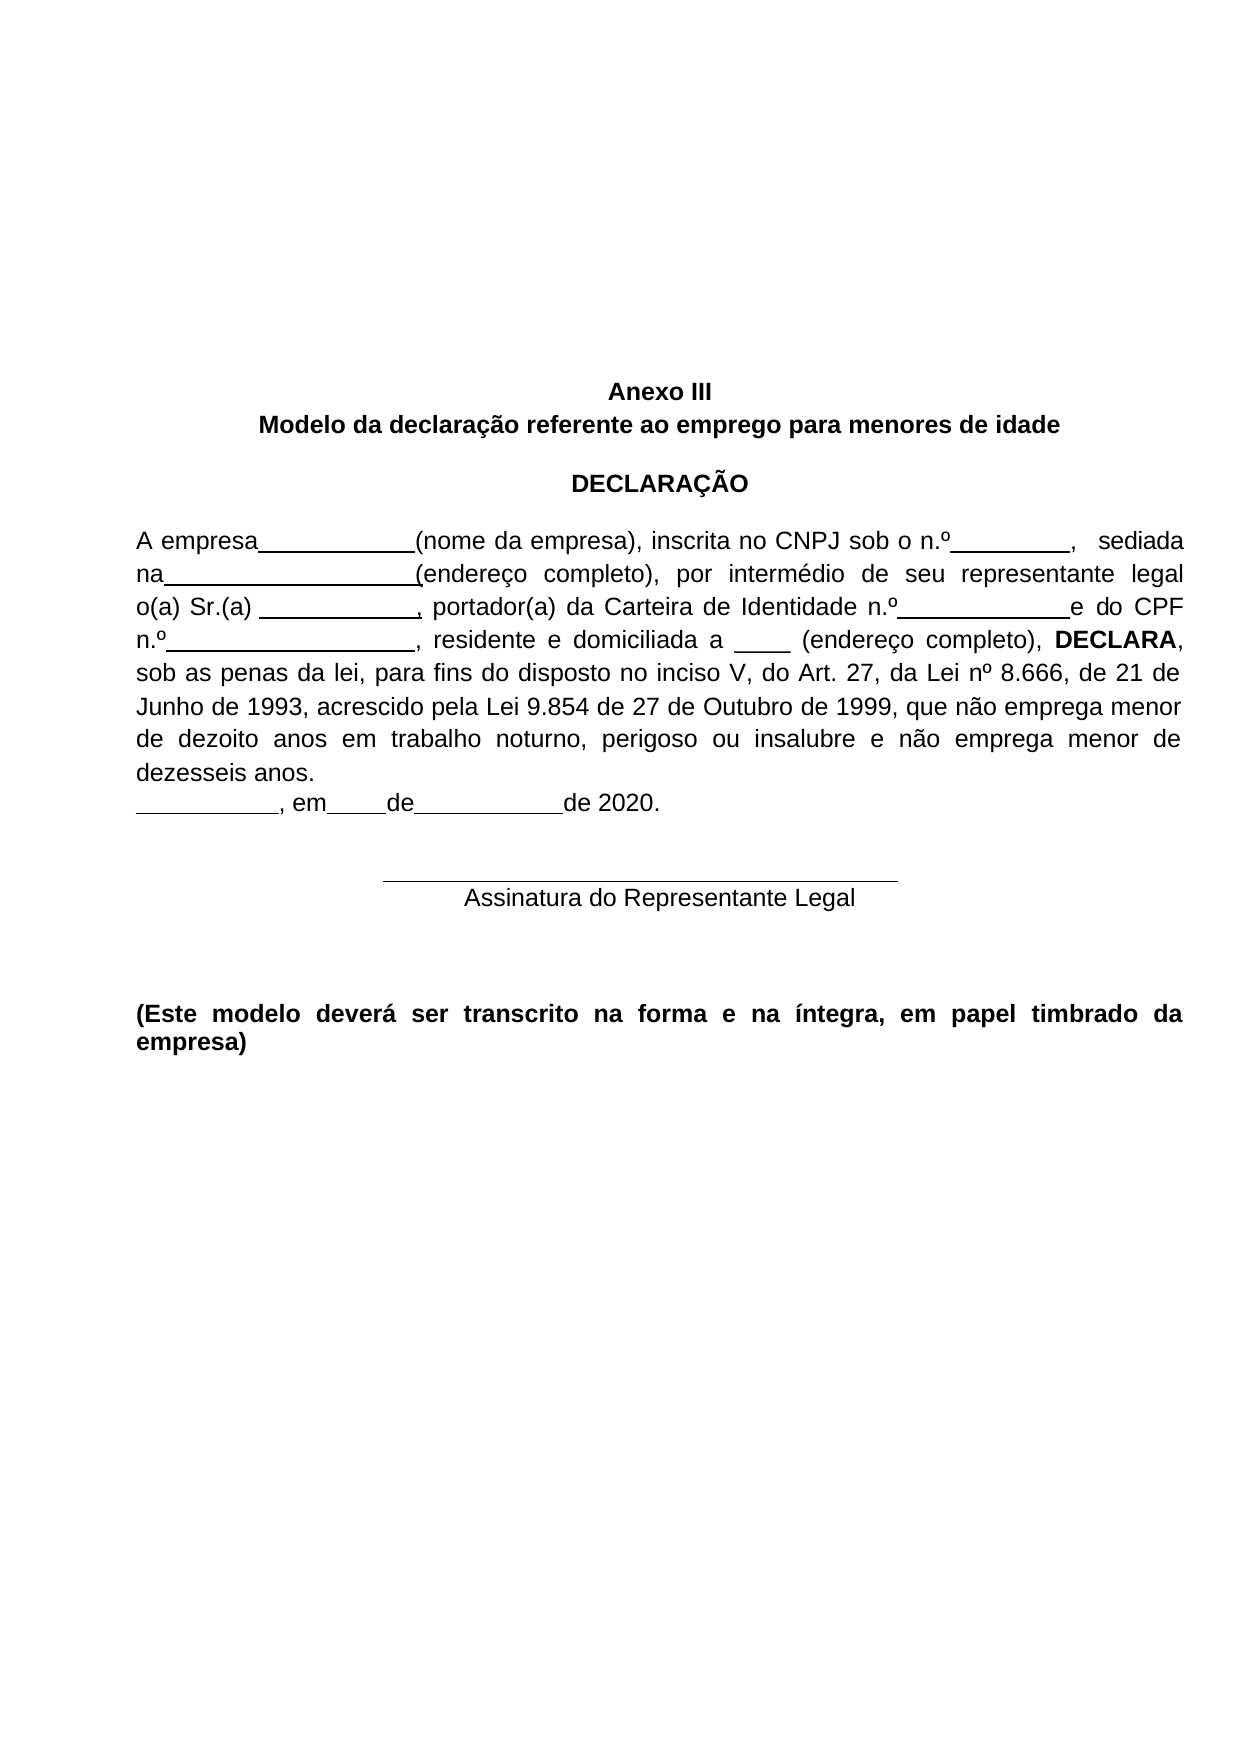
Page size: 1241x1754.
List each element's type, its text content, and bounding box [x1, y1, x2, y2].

text (Este modelo deverá ser transcrito na forma e na íntegra, em papel timbrado da empresa) [136, 999, 1184, 1056]
text , em de de 2020. [136, 791, 1184, 816]
text A empresa (nome da empresa), inscrita no CNPJ sob o n.º , sediada na (endereço completo), por intermédio de seu representante legal o(a) Sr.(a) , portador(a) da Carteira de Identidade n.º e do CPF n.º , residente e domiciliada a ____ (endereço completo), DECLARA, sob as penas da lei, para fins do disposto no inciso V, do Art. 27, da Lei nº 8.666, de 21 de Junho de 1993, acrescido pela Lei 9.854 de 27 de Outubro de 1999, que não emprega menor de dezoito anos em trabalho noturno, perigoso ou insalubre e não emprega menor de dezesseis anos. [136, 526, 1184, 786]
text Anexo III [136, 377, 1184, 406]
text Modelo da declaração referente ao emprego para menores de idade [136, 410, 1184, 439]
subtitle DECLARAÇÃO [136, 469, 1184, 497]
text Assinatura do Representante Legal [136, 875, 1184, 912]
